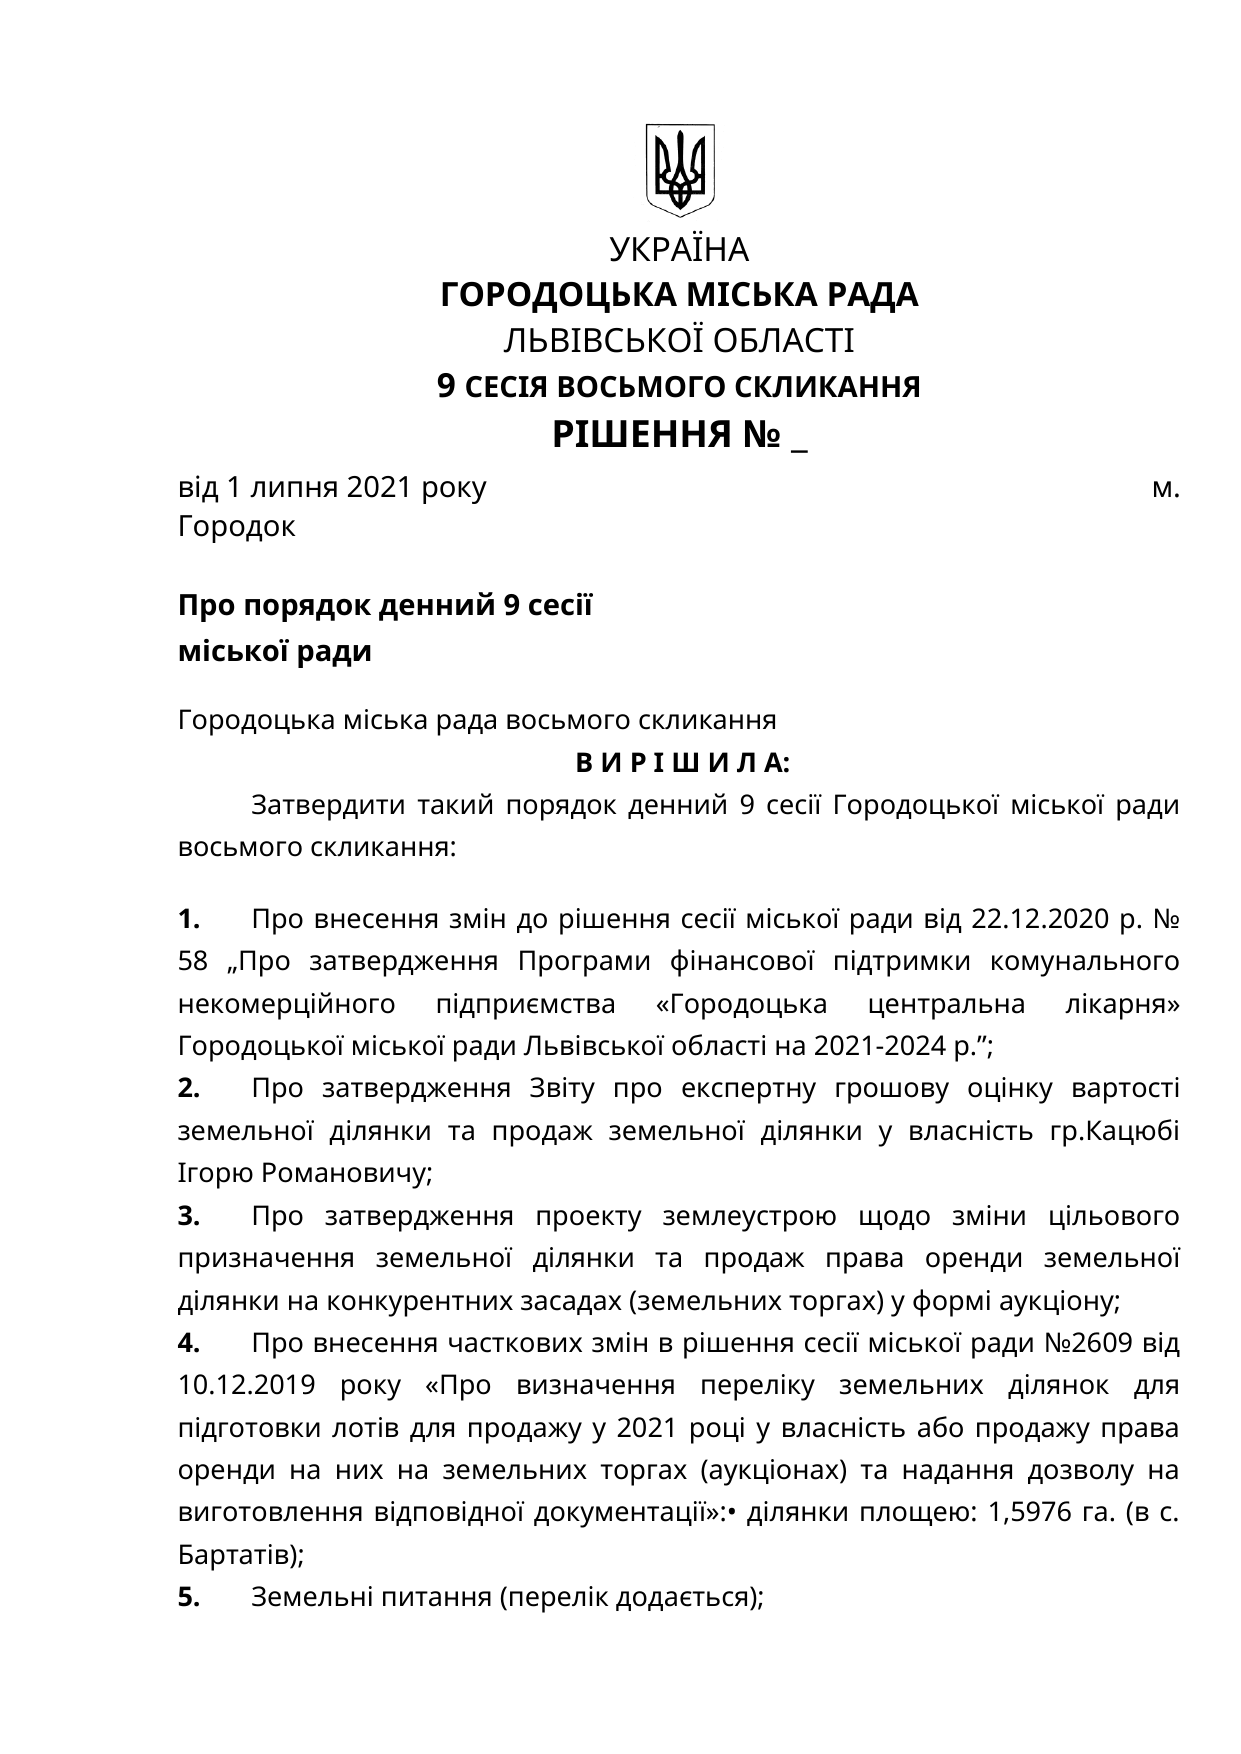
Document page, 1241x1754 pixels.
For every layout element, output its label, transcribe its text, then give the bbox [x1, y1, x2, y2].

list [177, 1411, 1181, 1575]
picture [633, 118, 726, 222]
text Городоцька міська рада восьмого скликання [177, 701, 1181, 737]
text 9 сесія восьмого скликання [177, 362, 1181, 407]
text ЛЬВІВСЬКОЇ ОБЛАСТІ [177, 316, 1181, 362]
text РІШЕННЯ № _ [177, 407, 1181, 458]
list Про затвердження Звіту про експертну грошову оцінку вартості земельної ділянки та продаж земельної ділянки у власність гр.Кацюбі Ігорю Романовичу; [177, 1098, 1181, 1220]
text ГОРОДОЦЬКА МІСЬКА РАДА [177, 271, 1181, 316]
text Про порядок денний 9 сесії міської ради [177, 584, 605, 670]
text УКРАЇНА [177, 226, 1181, 271]
text В И Р І Ш И Л А: [177, 743, 1181, 780]
text Затвердити такий порядок денний 9 сесії Городоцької міської ради восьмого скликання: [177, 785, 1181, 865]
list Про затвердження проекту землеустрою щодо зміни цільового призначення земельної ділянки та продаж права оренди земельної ділянки на конкурентних засадах (земельних торгах) у формі аукціону; [177, 1254, 1181, 1376]
text від 1 липня 2021 року м. Городок [177, 466, 1181, 545]
list Про внесення змін до рішення сесії міської ради від 22.12.2020 р. № 58 „Про затвердження Програми фінансової підтримки комунального некомерційного підприємства «Городоцька центральна лікарня» Городоцької міської ради Львівської області на 2021-2024 р.”; [177, 899, 1181, 1063]
